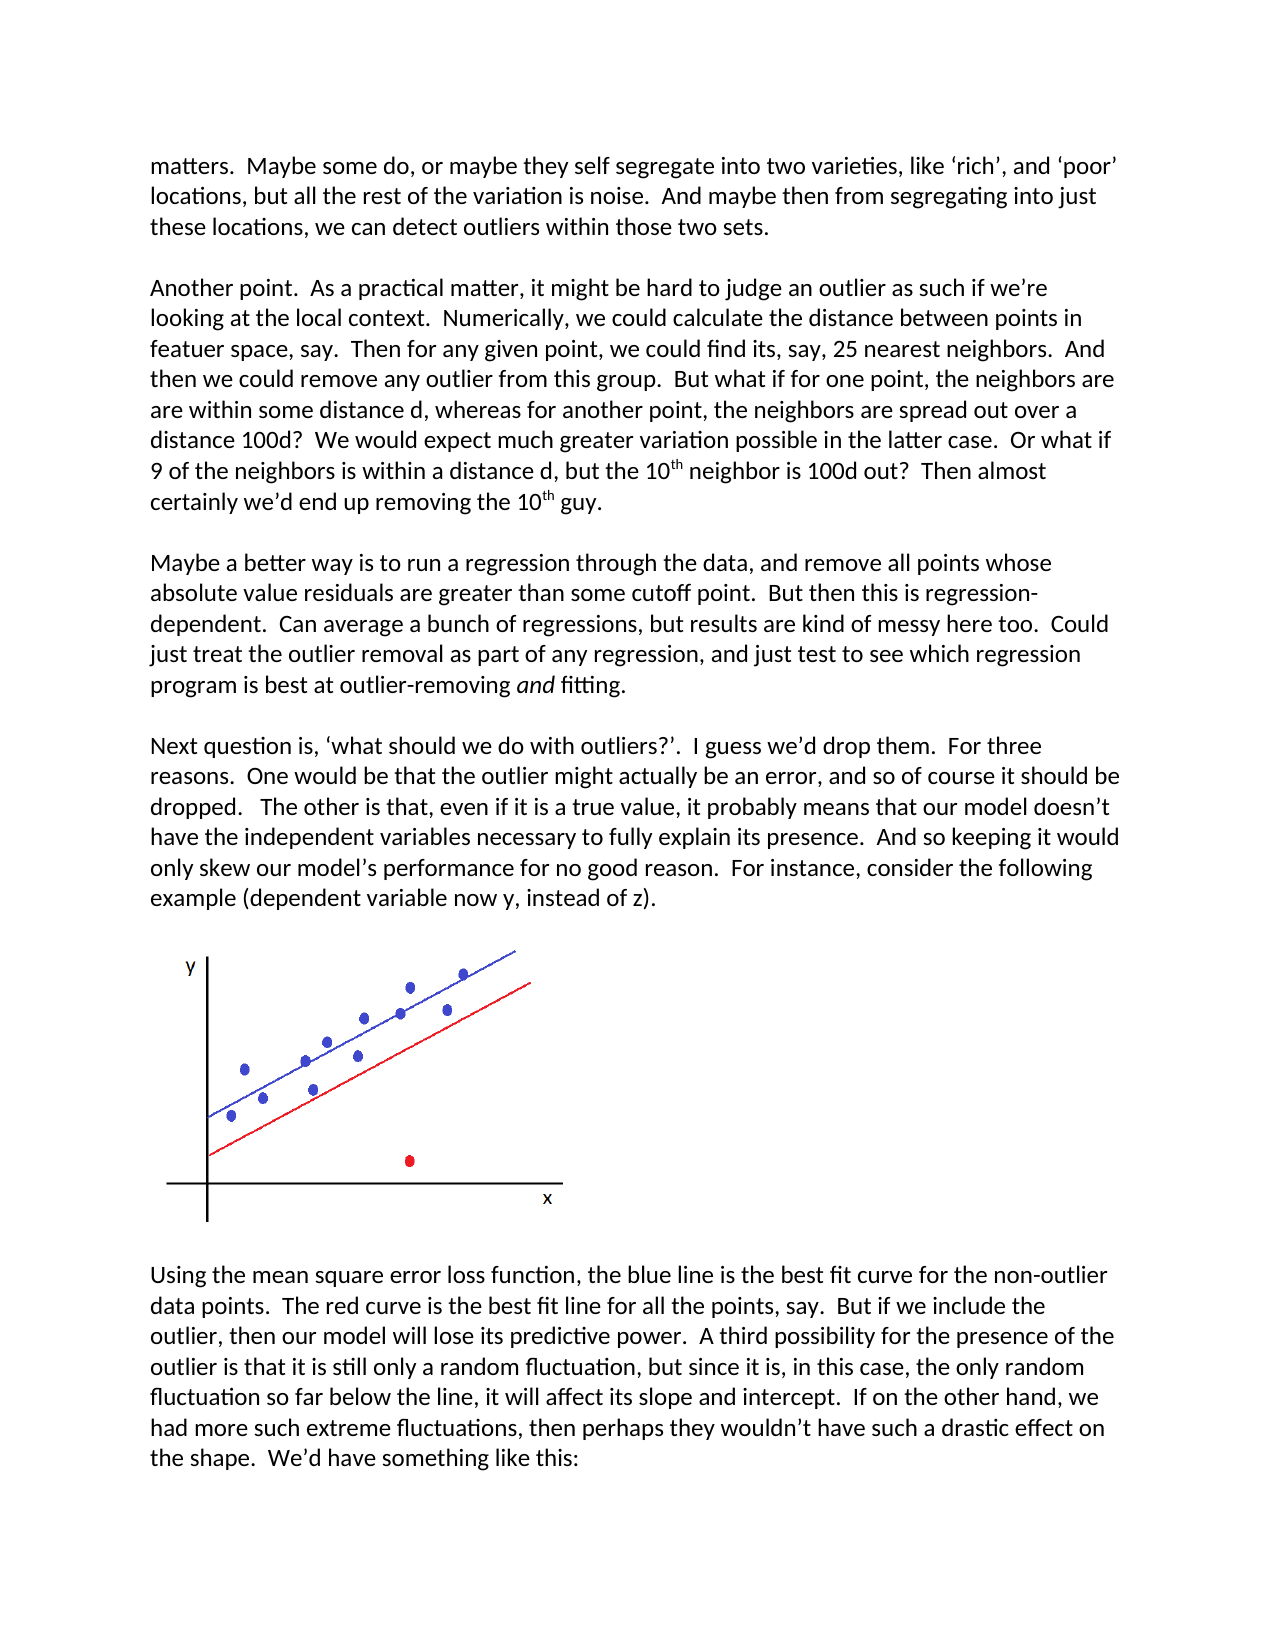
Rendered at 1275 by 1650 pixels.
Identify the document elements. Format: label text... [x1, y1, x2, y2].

picture [150, 943, 577, 1229]
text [150, 150, 1125, 242]
text Another point. As a practical matter, it might be hard to judge an outlier as such if we’re looking at the local context. Numerically, we could calculate the distance between points in featuer space, say. Then for any given point, we could find its, say, 25 nearest neighbors. And then we could remove any outlier from this group. But what if for one point, the neighbors are are within some distance d, whereas for another point, the neighbors are spread out over a distance 100d? We would expect much greater variation possible in the latter case. Or what if 9 of the neighbors is within a distance d, but the 10th neighbor is 100d out? Then almost certainly we’d end up removing the 10th guy. [150, 272, 1125, 516]
text Using the mean square error loss function, the blue line is the best fit curve for the non-outlier data points. The red curve is the best fit line for all the points, say. But if we include the outlier, then our model will lose its predictive power. A third possibility for the presence of the outlier is that it is still only a random fluctuation, but since it is, in this case, the only random fluctuation so far below the line, it will affect its slope and intercept. If on the other hand, we had more such extreme fluctuations, then perhaps they wouldn’t have such a drastic effect on the shape. We’d have something like this: [150, 1259, 1125, 1473]
text Maybe a better way is to run a regression through the data, and remove all points whose absolute value residuals are greater than some cutoff point. But then this is regression-dependent. Can average a bunch of regressions, but results are kind of messy here too. Could just treat the outlier removal as part of any regression, and just test to see which regression program is best at outlier-removing and fitting. [150, 547, 1125, 699]
text Next question is, ‘what should we do with outliers?’. I guess we’d drop them. For three reasons. One would be that the outlier might actually be an error, and so of course it should be dropped. The other is that, even if it is a true value, it probably means that our model doesn’t have the independent variables necessary to fully explain its presence. And so keeping it would only skew our model’s performance for no good reason. For instance, consider the following example (dependent variable now y, instead of z). [150, 730, 1125, 913]
